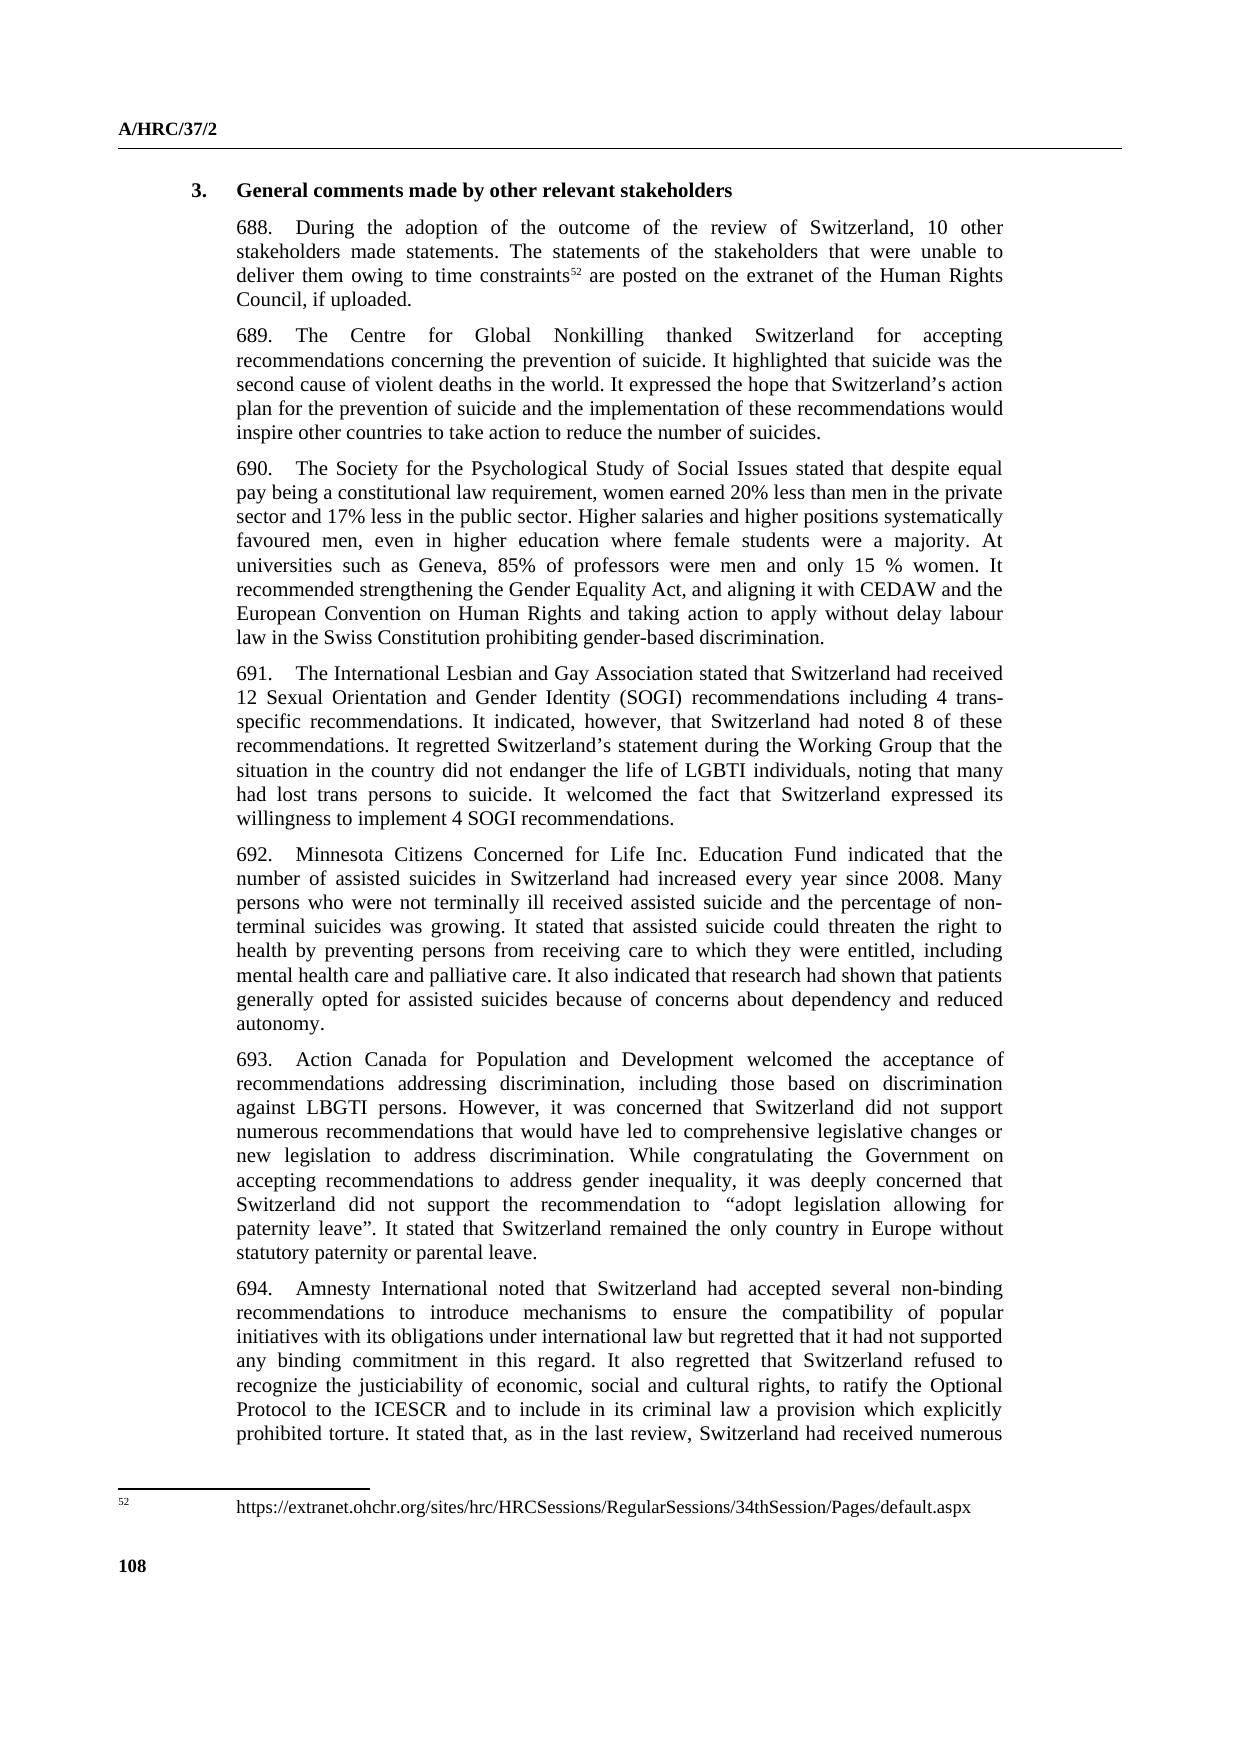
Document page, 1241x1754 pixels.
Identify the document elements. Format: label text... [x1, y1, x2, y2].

text 689. The Centre for Global Nonkilling thanked Switzerland for accepting recommendations concerning the prevention of suicide. It highlighted that suicide was the second cause of violent deaths in the world. It expressed the hope that Switzerland’s action plan for the prevention of suicide and the implementation of these recommendations would inspire other countries to take action to reduce the number of suicides. [236, 323, 1004, 444]
text 692. Minnesota Citizens Concerned for Life Inc. Education Fund indicated that the number of assisted suicides in Switzerland had increased every year since 2008. Many persons who were not terminally ill received assisted suicide and the percentage of non-terminal suicides was growing. It stated that assisted suicide could threaten the right to health by preventing persons from receiving care to which they were entitled, including mental health care and palliative care. It also indicated that research had shown that patients generally opted for assisted suicides because of concerns about dependency and reduced autonomy. [236, 842, 1004, 1035]
text 691. The International Lesbian and Gay Association stated that Switzerland had received 12 Sexual Orientation and Gender Identity (SOGI) recommendations including 4 trans-specific recommendations. It indicated, however, that Switzerland had noted 8 of these recommendations. It regretted Switzerland’s statement during the Working Group that the situation in the country did not endanger the life of LGBTI individuals, noting that many had lost trans persons to suicide. It welcomed the fact that Switzerland expressed its willingness to implement 4 SOGI recommendations. [236, 661, 1004, 830]
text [236, 1276, 1004, 1445]
text 3. General comments made by other relevant stakeholders [118, 177, 1004, 202]
text 688. During the adoption of the outcome of the review of Switzerland, 10 other stakeholders made statements. The statements of the stakeholders that were unable to deliver them owing to time constraints are posted on the extranet of the Human Rights Council, if uploaded. [236, 215, 1004, 311]
text 690. The Society for the Psychological Study of Social Issues stated that despite equal pay being a constitutional law requirement, women earned 20% less than men in the private sector and 17% less in the public sector. Higher salaries and higher positions systematically favoured men, even in higher education where female students were a majority. At universities such as Geneva, 85% of professors were men and only 15 % women. It recommended strengthening the Gender Equality Act, and aligning it with CEDAW and the European Convention on Human Rights and taking action to apply without delay labour law in the Swiss Constitution prohibiting gender-based discrimination. [236, 456, 1004, 649]
text 693. Action Canada for Population and Development welcomed the acceptance of recommendations addressing discrimination, including those based on discrimination against LBGTI persons. However, it was concerned that Switzerland did not support numerous recommendations that would have led to comprehensive legislative changes or new legislation to address discrimination. While congratulating the Government on accepting recommendations to address gender inequality, it was deeply concerned that Switzerland did not support the recommendation to “adopt legislation allowing for paternity leave”. It stated that Switzerland remained the only country in Europe without statutory paternity or parental leave. [236, 1047, 1004, 1264]
